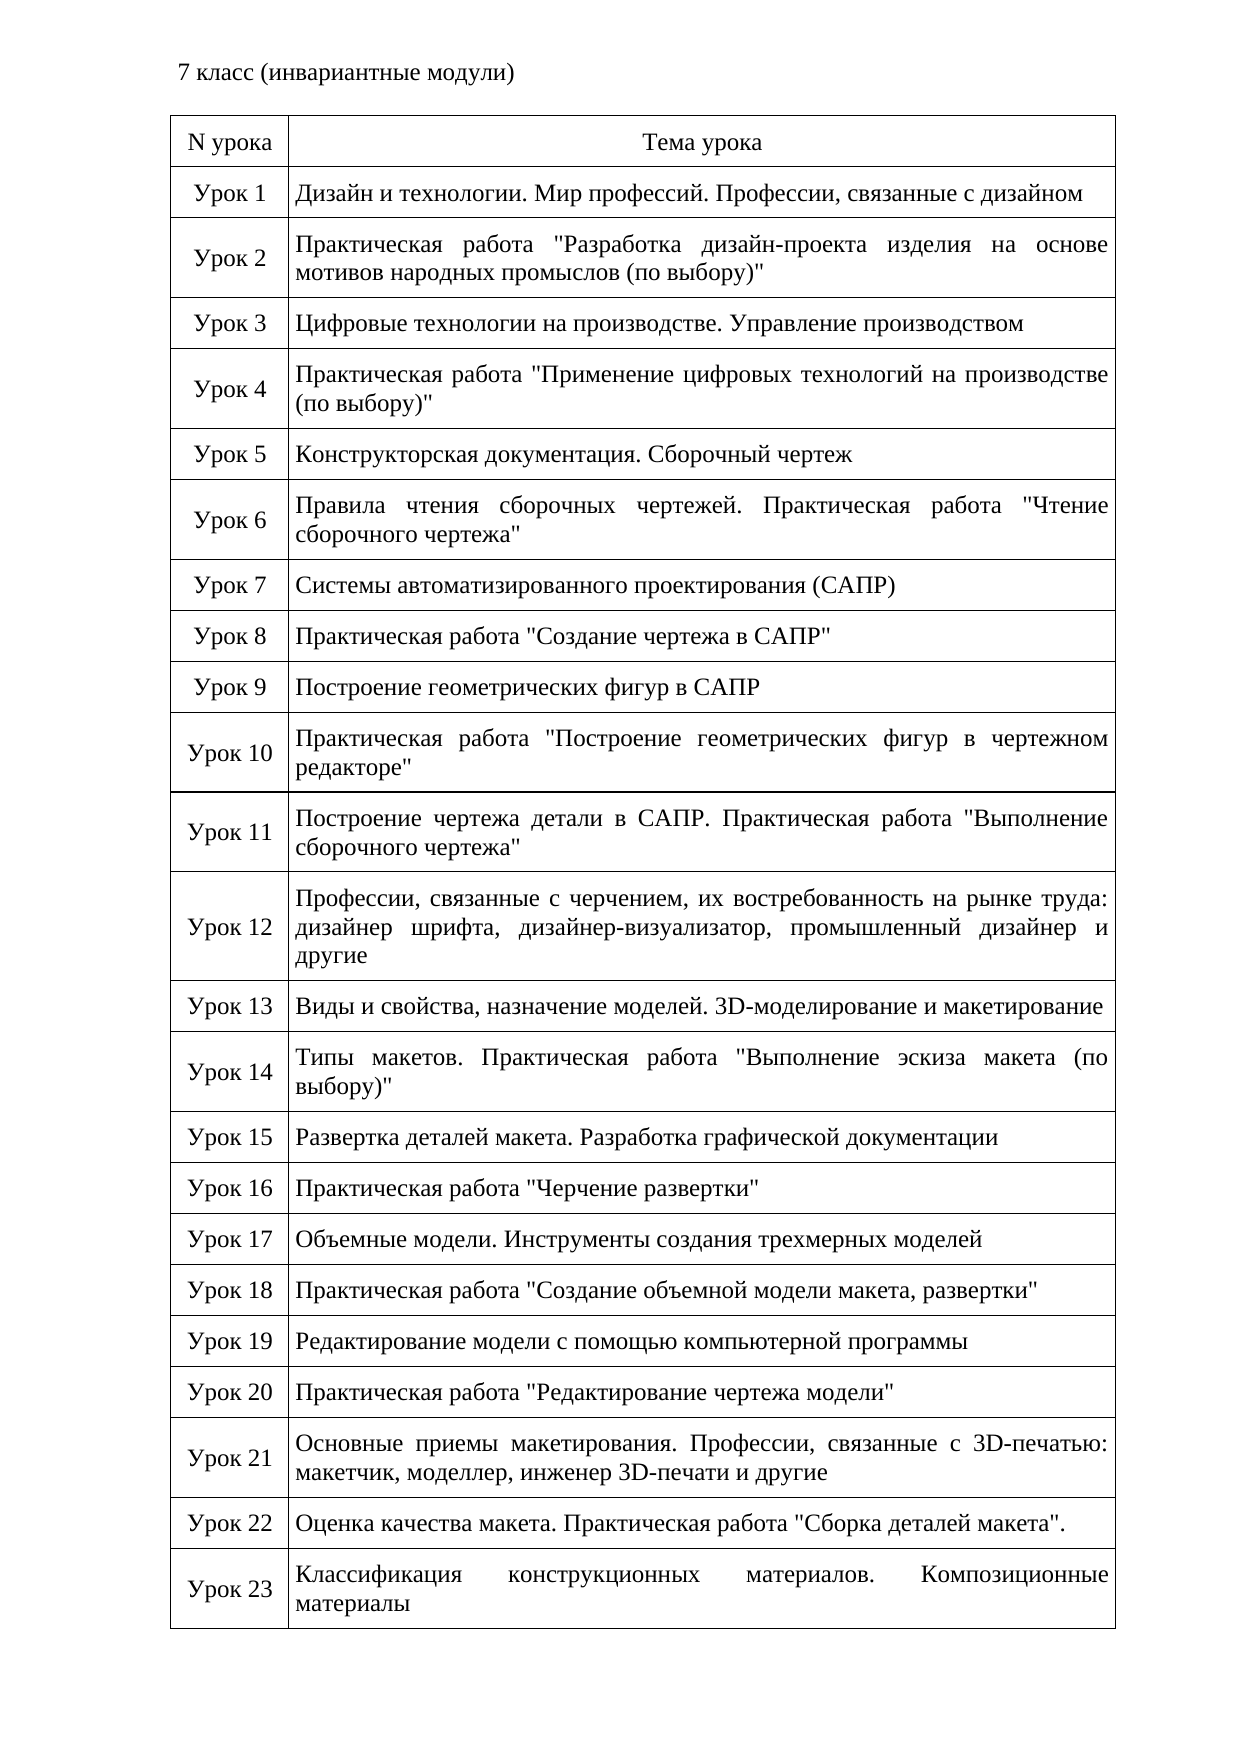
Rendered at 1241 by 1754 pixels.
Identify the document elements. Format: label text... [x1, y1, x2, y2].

table_header Тема урока [289, 116, 1115, 166]
table_cell Урок 12 [171, 872, 288, 980]
table_cell Урок 15 [171, 1112, 288, 1162]
table_cell Урок 18 [171, 1265, 288, 1315]
table_cell Практическая работа "Создание чертежа в САПР" [289, 611, 1115, 661]
table_cell Виды и свойства, назначение моделей. 3D-моделирование и макетирование [289, 981, 1115, 1031]
table_cell Классификация конструкционных материалов. Композиционные материалы [289, 1549, 1115, 1627]
table_header N урока [171, 116, 288, 166]
table_cell Урок 10 [171, 713, 288, 791]
table_cell Объемные модели. Инструменты создания трехмерных моделей [289, 1214, 1115, 1264]
table_cell Практическая работа "Черчение развертки" [289, 1163, 1115, 1213]
table_cell Урок 4 [171, 349, 288, 428]
table_cell Урок 11 [171, 793, 288, 871]
table_cell Урок 20 [171, 1367, 288, 1417]
table_cell Урок 2 [171, 218, 288, 297]
table_cell Урок 21 [171, 1418, 288, 1497]
table_cell Практическая работа "Редактирование чертежа модели" [289, 1367, 1115, 1417]
table_cell Урок 5 [171, 429, 288, 479]
table_cell Урок 16 [171, 1163, 288, 1213]
table_cell Практическая работа "Построение геометрических фигур в чертежном редакторе" [289, 713, 1115, 791]
table_cell Практическая работа "Создание объемной модели макета, развертки" [289, 1265, 1115, 1315]
table_cell Урок 23 [171, 1549, 288, 1627]
table_cell Урок 22 [171, 1498, 288, 1548]
text 7 класс (инвариантные модули) [177, 57, 1152, 86]
table_cell Урок 7 [171, 560, 288, 609]
table_cell Правила чтения сборочных чертежей. Практическая работа "Чтение сборочного чертежа" [289, 480, 1115, 558]
table_cell Урок 8 [171, 611, 288, 661]
table_cell Редактирование модели с помощью компьютерной программы [289, 1316, 1115, 1366]
table_cell Урок 6 [171, 480, 288, 558]
table_cell Практическая работа "Применение цифровых технологий на производстве (по выбору)" [289, 349, 1115, 428]
table_cell Профессии, связанные с черчением, их востребованность на рынке труда: дизайнер шрифта, дизайнер-визуализатор, промышленный дизайнер и другие [289, 872, 1115, 980]
table_cell Урок 9 [171, 662, 288, 712]
table_cell Дизайн и технологии. Мир профессий. Профессии, связанные с дизайном [289, 167, 1115, 217]
table_cell Практическая работа "Разработка дизайн-проекта изделия на основе мотивов народных промыслов (по выбору)" [289, 218, 1115, 297]
table_cell Урок 14 [171, 1032, 288, 1111]
table_cell Оценка качества макета. Практическая работа "Сборка деталей макета". [289, 1498, 1115, 1548]
table_cell Развертка деталей макета. Разработка графической документации [289, 1112, 1115, 1162]
table_cell Конструкторская документация. Сборочный чертеж [289, 429, 1115, 479]
table_cell Урок 13 [171, 981, 288, 1031]
table_cell Построение геометрических фигур в САПР [289, 662, 1115, 712]
table_cell Урок 19 [171, 1316, 288, 1366]
table_cell Системы автоматизированного проектирования (САПР) [289, 560, 1115, 609]
table_cell Типы макетов. Практическая работа "Выполнение эскиза макета (по выбору)" [289, 1032, 1115, 1111]
table_cell Цифровые технологии на производстве. Управление производством [289, 298, 1115, 348]
table_cell Основные приемы макетирования. Профессии, связанные с 3D-печатью: макетчик, моделлер, инженер 3D-печати и другие [289, 1418, 1115, 1497]
table_cell Построение чертежа детали в САПР. Практическая работа "Выполнение сборочного чертежа" [289, 793, 1115, 871]
table_cell Урок 3 [171, 298, 288, 348]
table_cell Урок 1 [171, 167, 288, 217]
table_cell Урок 17 [171, 1214, 288, 1264]
